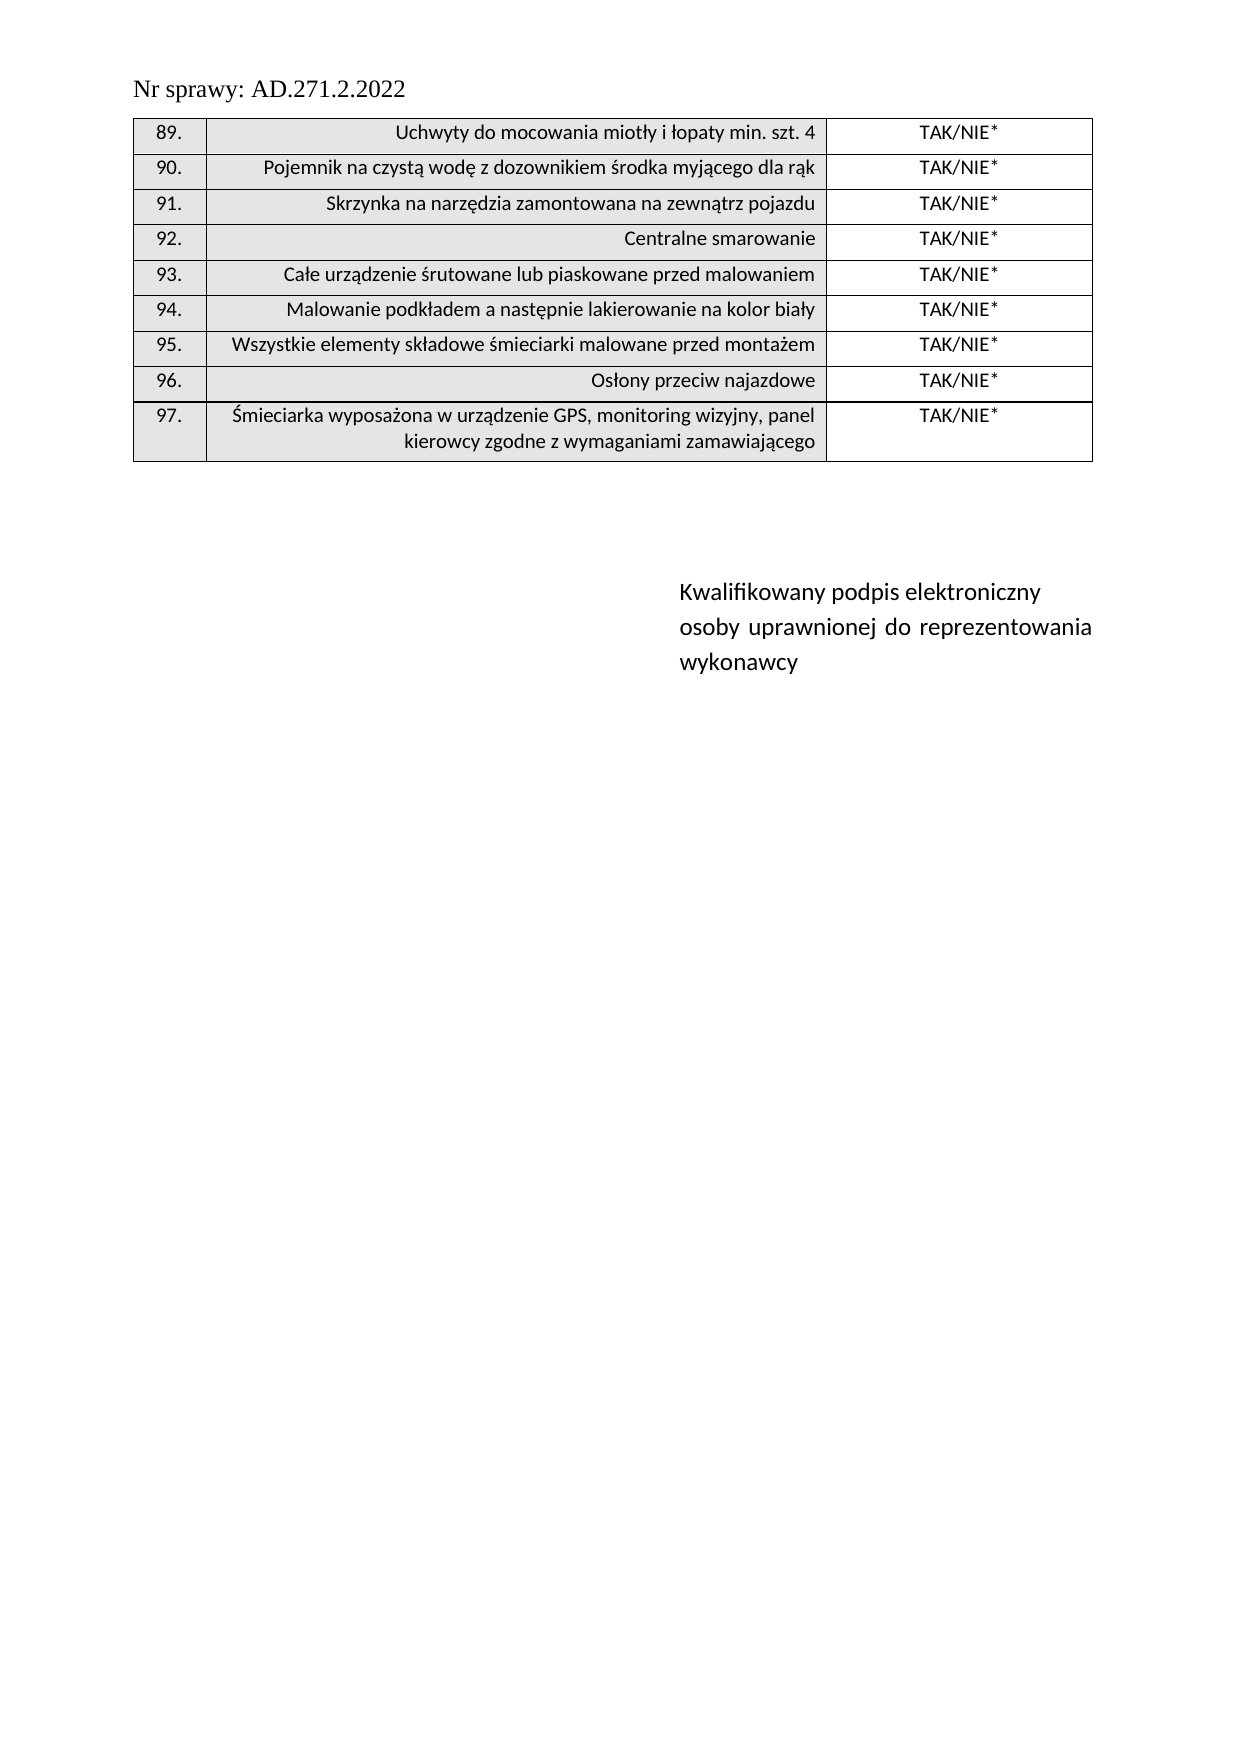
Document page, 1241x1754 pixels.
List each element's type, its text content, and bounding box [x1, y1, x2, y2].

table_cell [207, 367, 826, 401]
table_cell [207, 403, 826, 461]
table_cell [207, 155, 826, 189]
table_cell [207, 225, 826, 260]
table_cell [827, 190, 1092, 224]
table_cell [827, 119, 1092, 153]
text Kwalifikowany podpis elektroniczny [679, 576, 1092, 607]
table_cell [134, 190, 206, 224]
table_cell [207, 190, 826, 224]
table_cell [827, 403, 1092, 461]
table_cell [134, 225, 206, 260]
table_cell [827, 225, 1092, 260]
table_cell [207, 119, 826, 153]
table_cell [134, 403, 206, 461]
text osoby uprawnionej do reprezentowania wykonawcy [679, 611, 1092, 677]
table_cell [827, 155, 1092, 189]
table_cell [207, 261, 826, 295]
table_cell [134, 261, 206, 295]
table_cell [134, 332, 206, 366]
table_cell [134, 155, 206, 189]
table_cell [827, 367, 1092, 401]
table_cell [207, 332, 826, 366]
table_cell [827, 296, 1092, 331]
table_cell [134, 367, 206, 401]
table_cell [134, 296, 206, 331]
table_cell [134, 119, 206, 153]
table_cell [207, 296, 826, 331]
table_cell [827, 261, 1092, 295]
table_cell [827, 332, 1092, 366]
